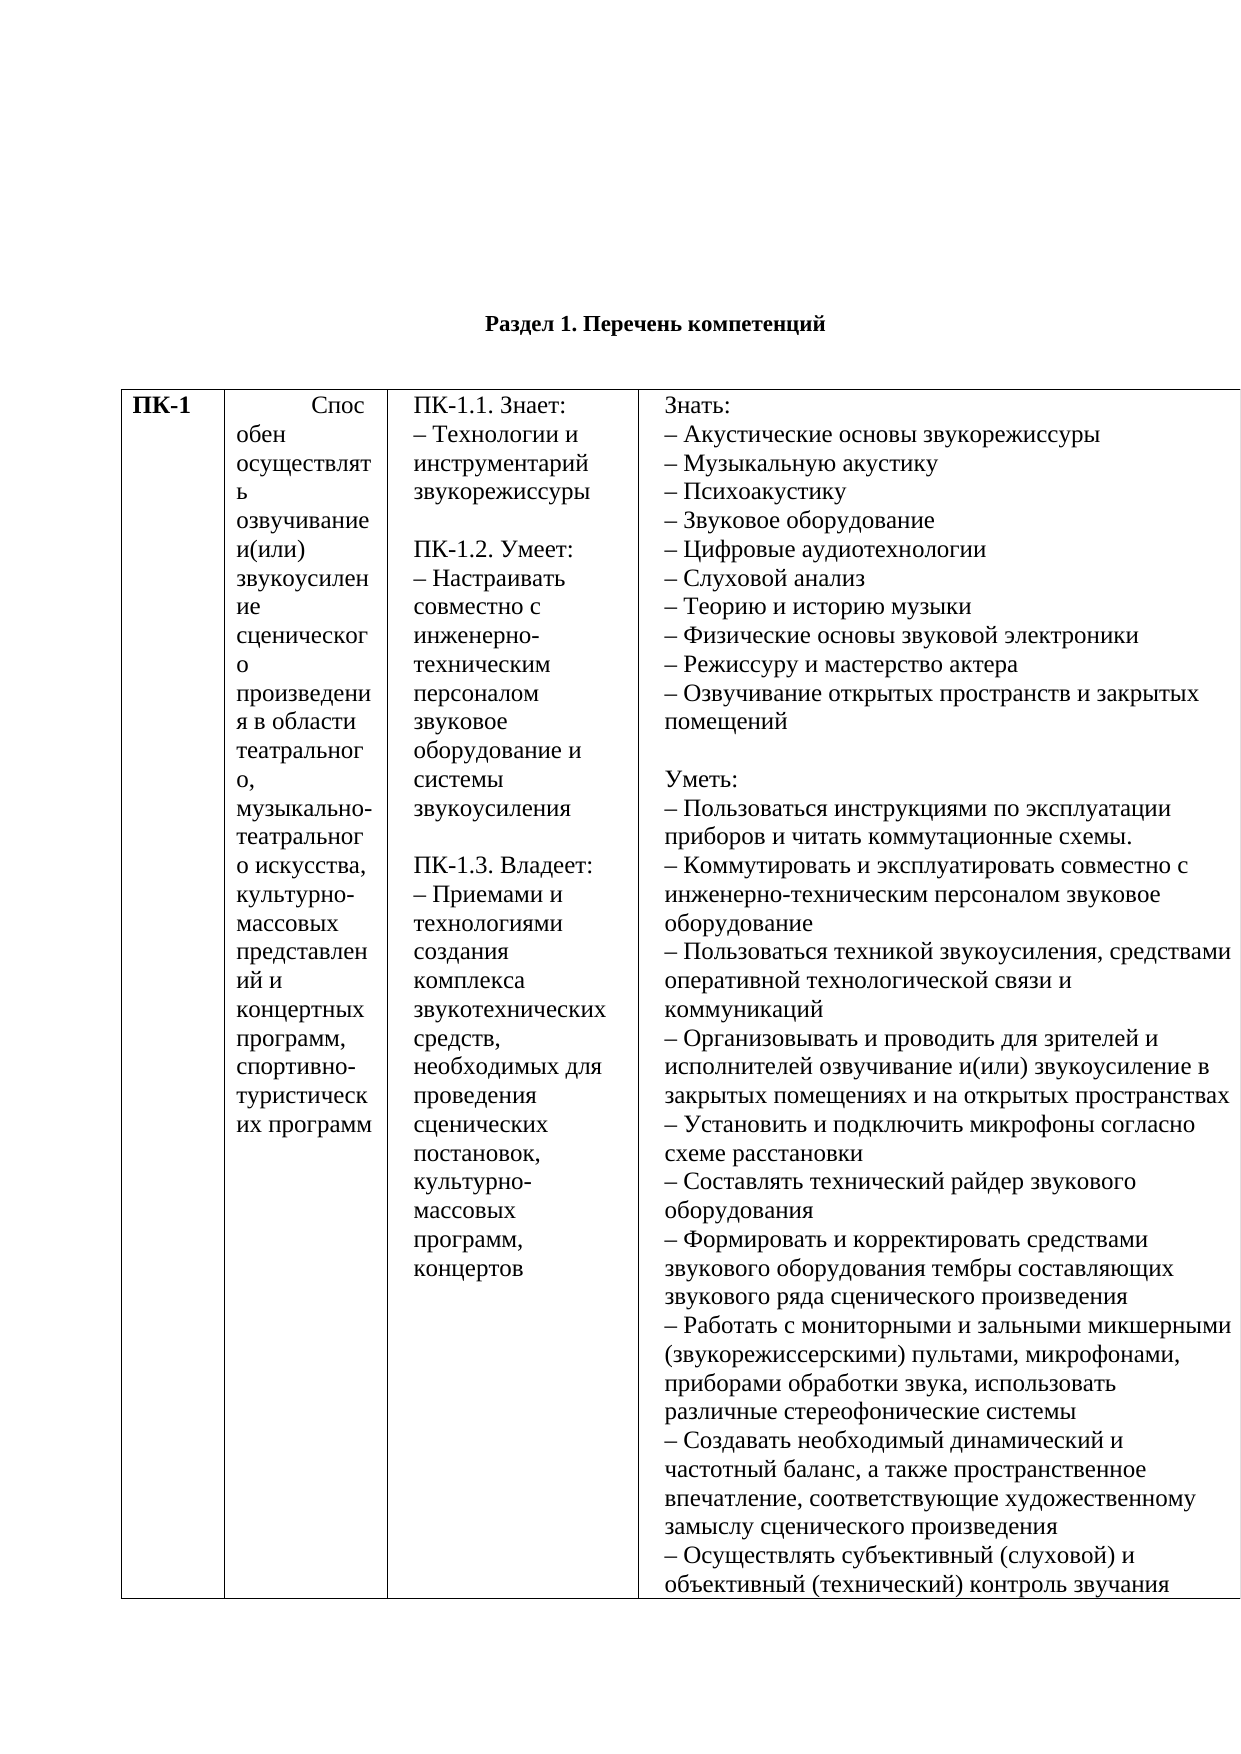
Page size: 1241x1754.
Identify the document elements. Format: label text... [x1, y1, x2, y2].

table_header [225, 390, 387, 1598]
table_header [639, 390, 1240, 1598]
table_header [388, 390, 638, 1598]
list Раздел 1. Перечень компетенций [92, 310, 1219, 336]
table_header ПК-1 [122, 390, 224, 1598]
